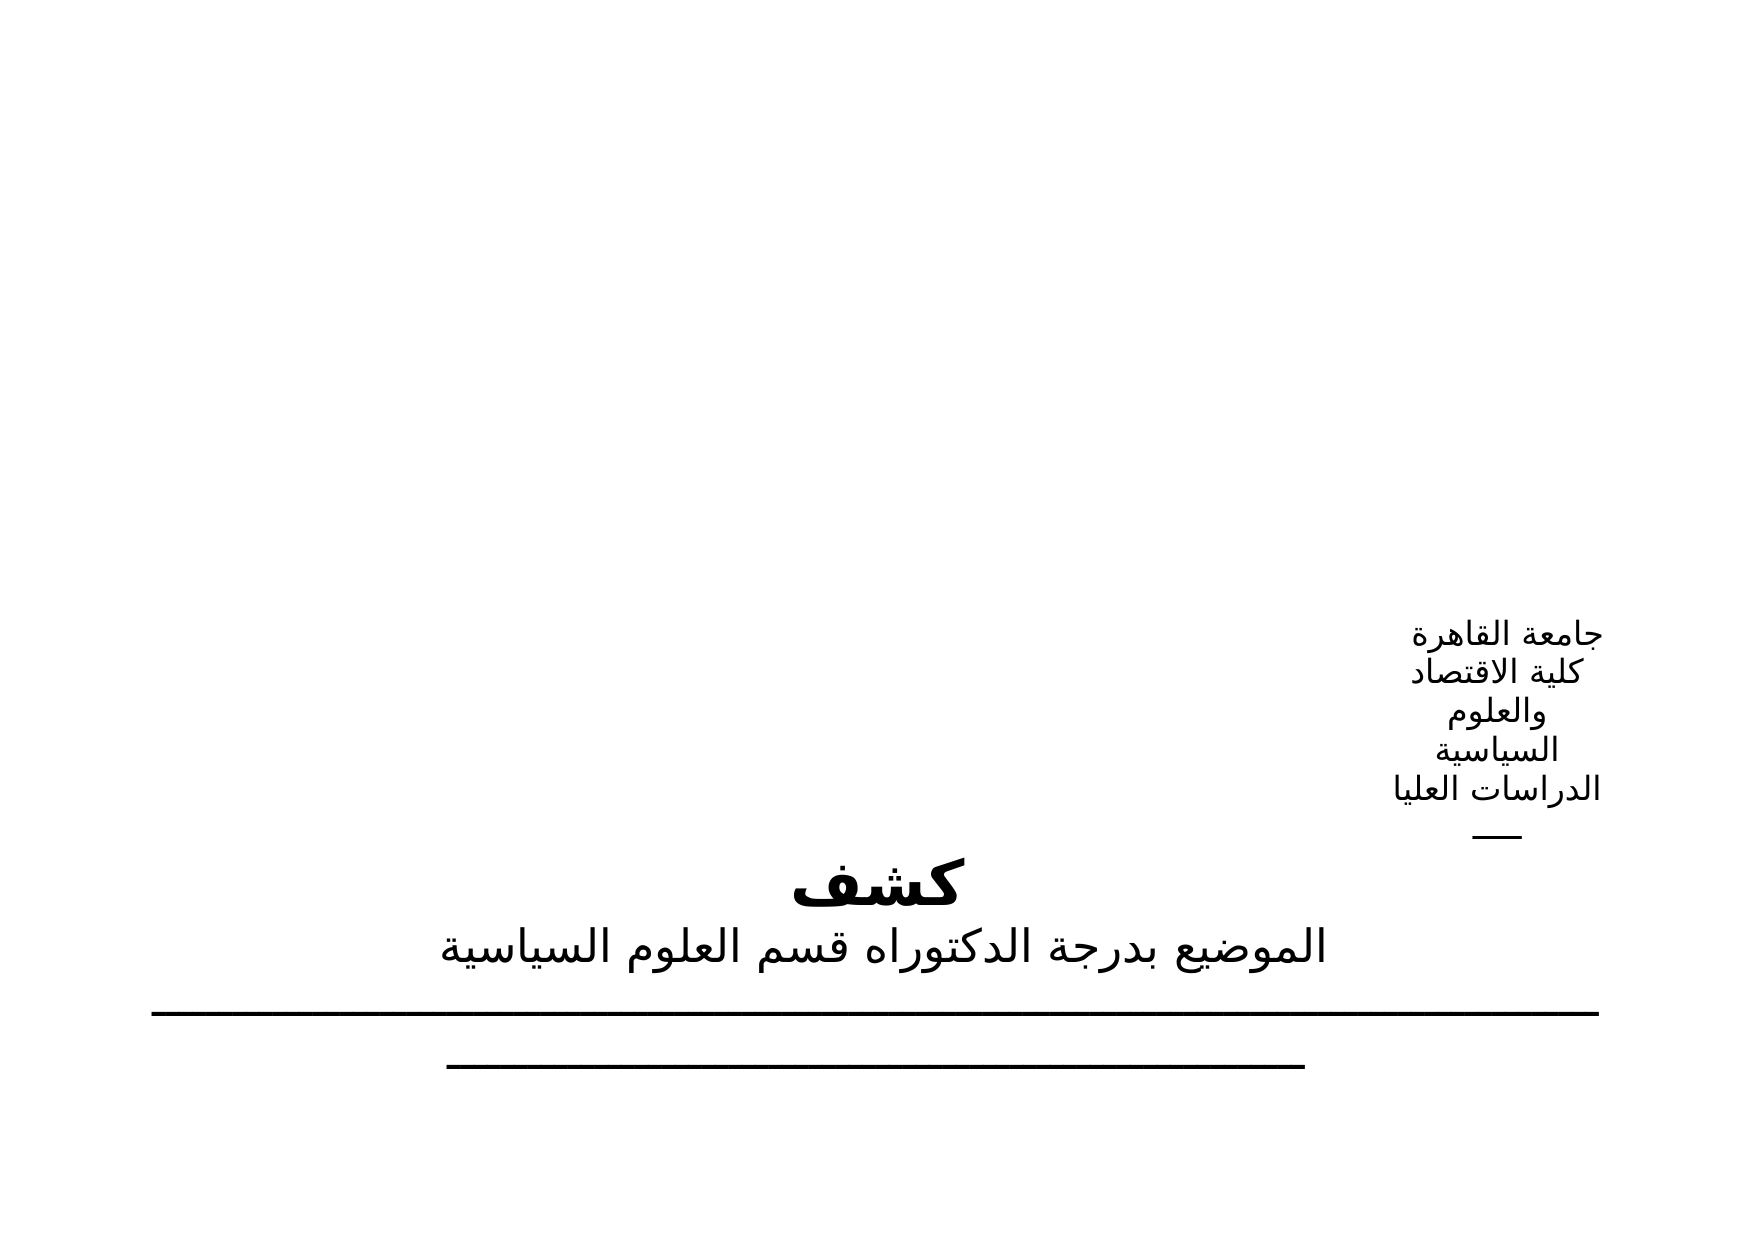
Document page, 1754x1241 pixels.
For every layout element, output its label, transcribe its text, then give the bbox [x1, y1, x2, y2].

text كلية الاقتصاد والعلوم السياسية [1390, 653, 1604, 769]
text كشف [150, 847, 1604, 920]
text ــــــــــــــــــــــــــــــــــــــــــــــــــــــــــــــــــــــــــــــــــــــــــــــــــــــــــــــــــــــــــــــــــــــــــــــــــــــــــــــــــــــــــــ [150, 973, 1604, 1080]
text جامعة القاهرة [1390, 614, 1604, 653]
text ـــــ [1390, 808, 1604, 847]
text الموضيع بدرجة الدكتوراه قسم العلوم السياسية [150, 920, 1604, 973]
text الدراسات العليا [1390, 769, 1604, 808]
